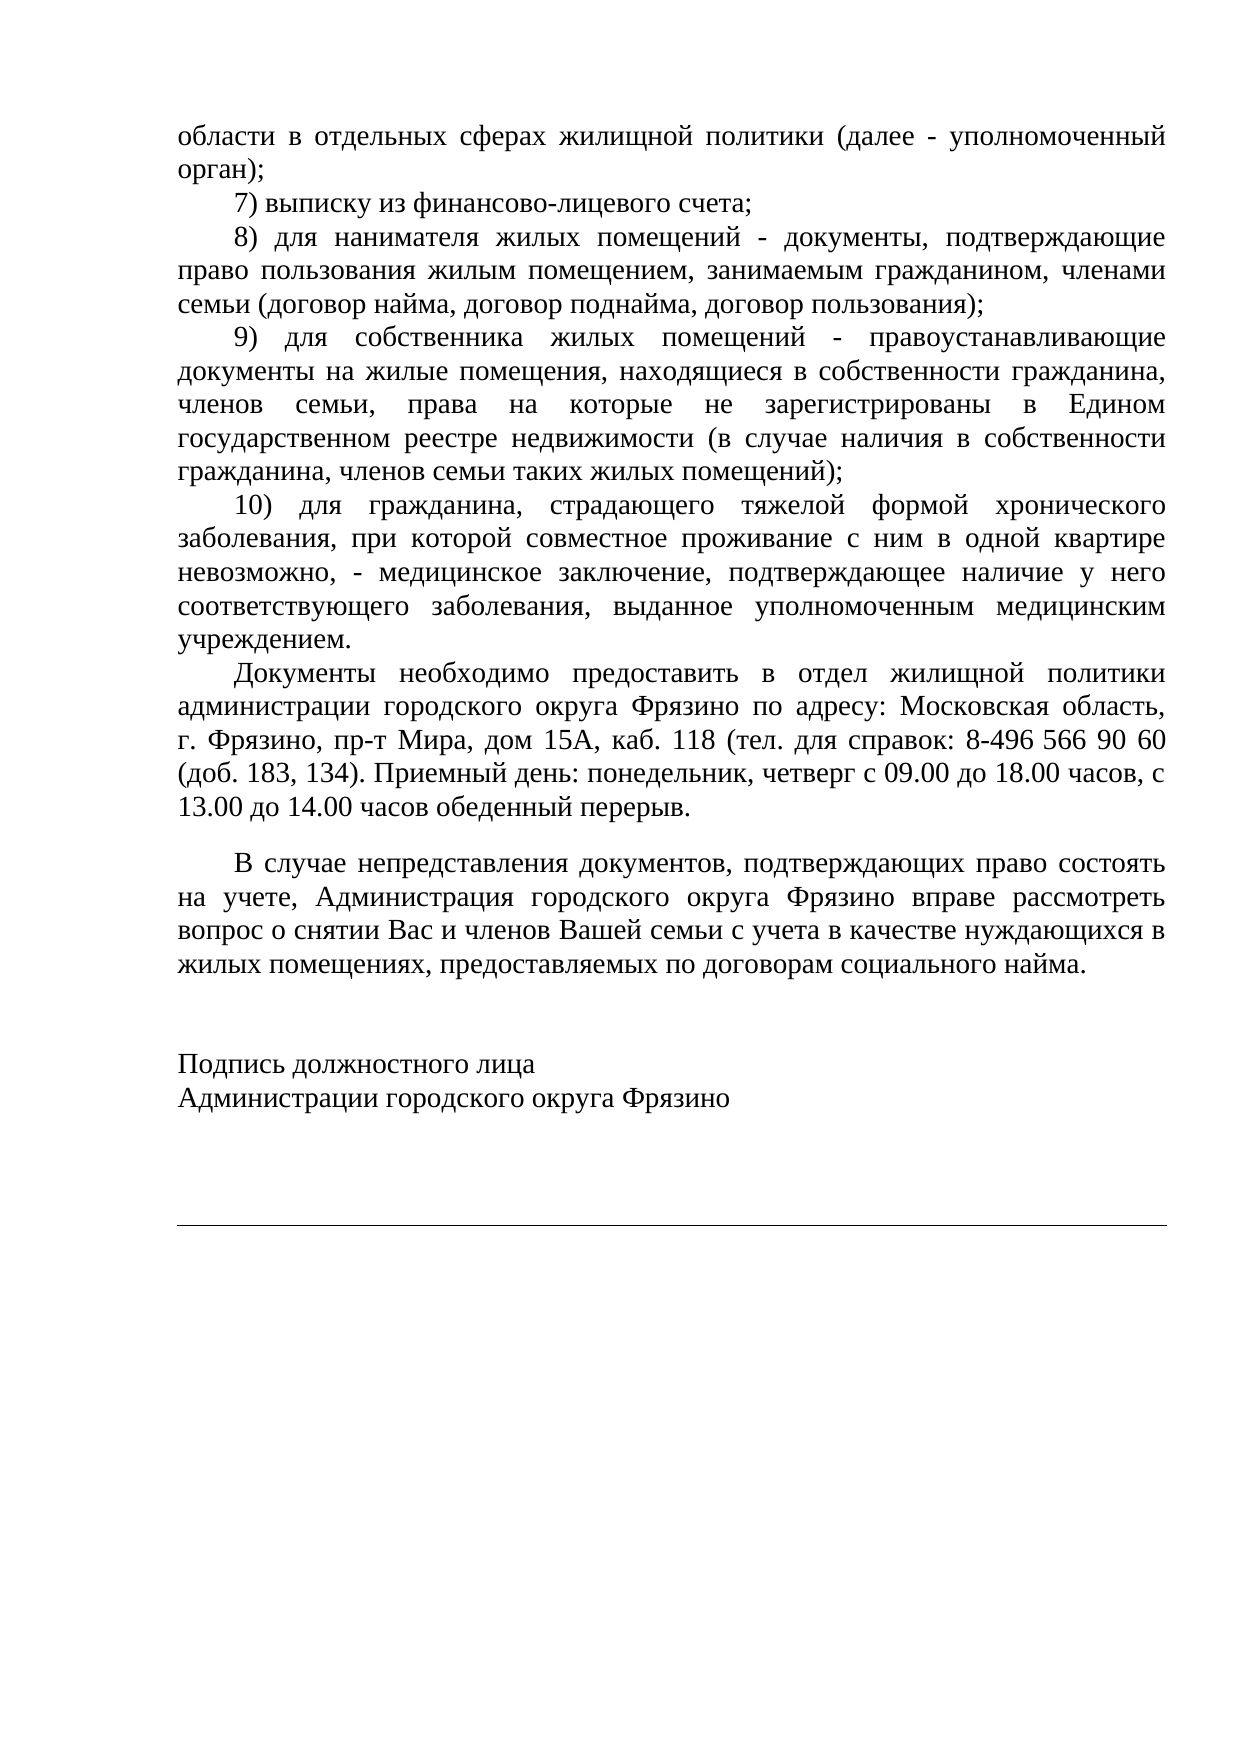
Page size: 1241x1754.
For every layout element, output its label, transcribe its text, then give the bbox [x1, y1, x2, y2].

text 9) для собственника жилых помещений - правоустанавливающие документы на жилые помещения, находящиеся в собственности гражданина, членов семьи, права на которые не зарегистрированы в Едином государственном реестре недвижимости (в случае наличия в собственности гражданина, членов семьи таких жилых помещений); [177, 319, 1167, 487]
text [177, 118, 1167, 185]
text Подпись должностного лица [177, 1047, 1167, 1080]
text В случае непредставления документов, подтверждающих право состоять на учете, Администрация городского округа Фрязино вправе рассмотреть вопрос о снятии Вас и членов Вашей семьи с учета в качестве нуждающихся в жилых помещениях, предоставляемых по договорам социального найма. [177, 845, 1167, 979]
text 7) выписку из финансово-лицевого счета; [177, 185, 1167, 219]
text Администрации городского округа Фрязино [177, 1080, 1167, 1114]
text 8) для нанимателя жилых помещений - документы, подтверждающие право пользования жилым помещением, занимаемым гражданином, членами семьи (договор найма, договор поднайма, договор пользования); [177, 219, 1167, 319]
text 10) для гражданина, страдающего тяжелой формой хронического заболевания, при которой совместное проживание с ним в одной квартире невозможно, - медицинское заключение, подтверждающее наличие у него соответствующего заболевания, выданное уполномоченным медицинским учреждением. [177, 487, 1167, 655]
text Документы необходимо предоставить в отдел жилищной политики администрации городского округа Фрязино по адресу: Московская область, г. Фрязино, пр-т Мира, дом 15А, каб. 118 (тел. для справок: 8-496 566 90 60 (доб. 183, 134). Приемный день: понедельник, четверг с 09.00 до 18.00 часов, с 13.00 до 14.00 часов обеденный перерыв. [177, 655, 1167, 822]
